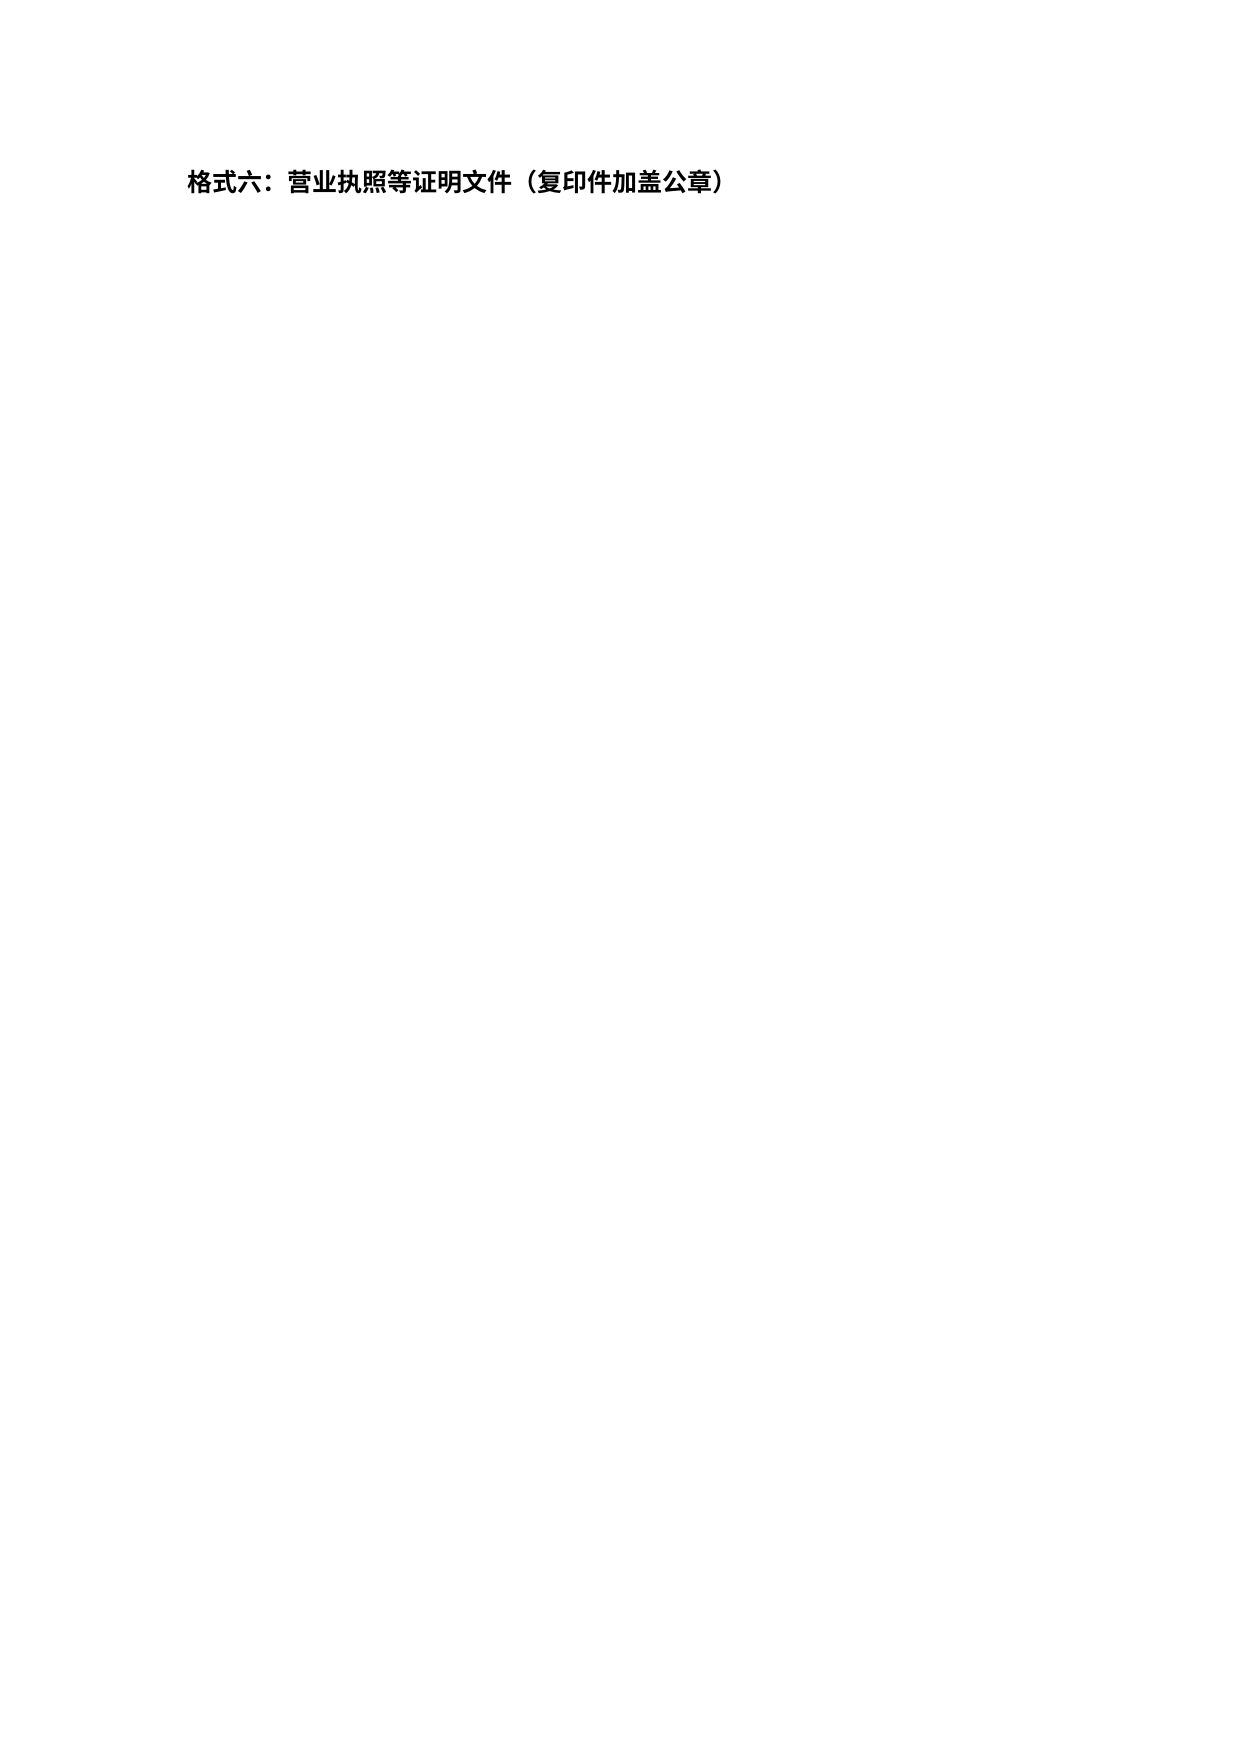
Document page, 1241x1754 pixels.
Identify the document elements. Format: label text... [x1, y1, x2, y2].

text 格式六：营业执照等证明文件（复印件加盖公章） [187, 162, 1053, 198]
